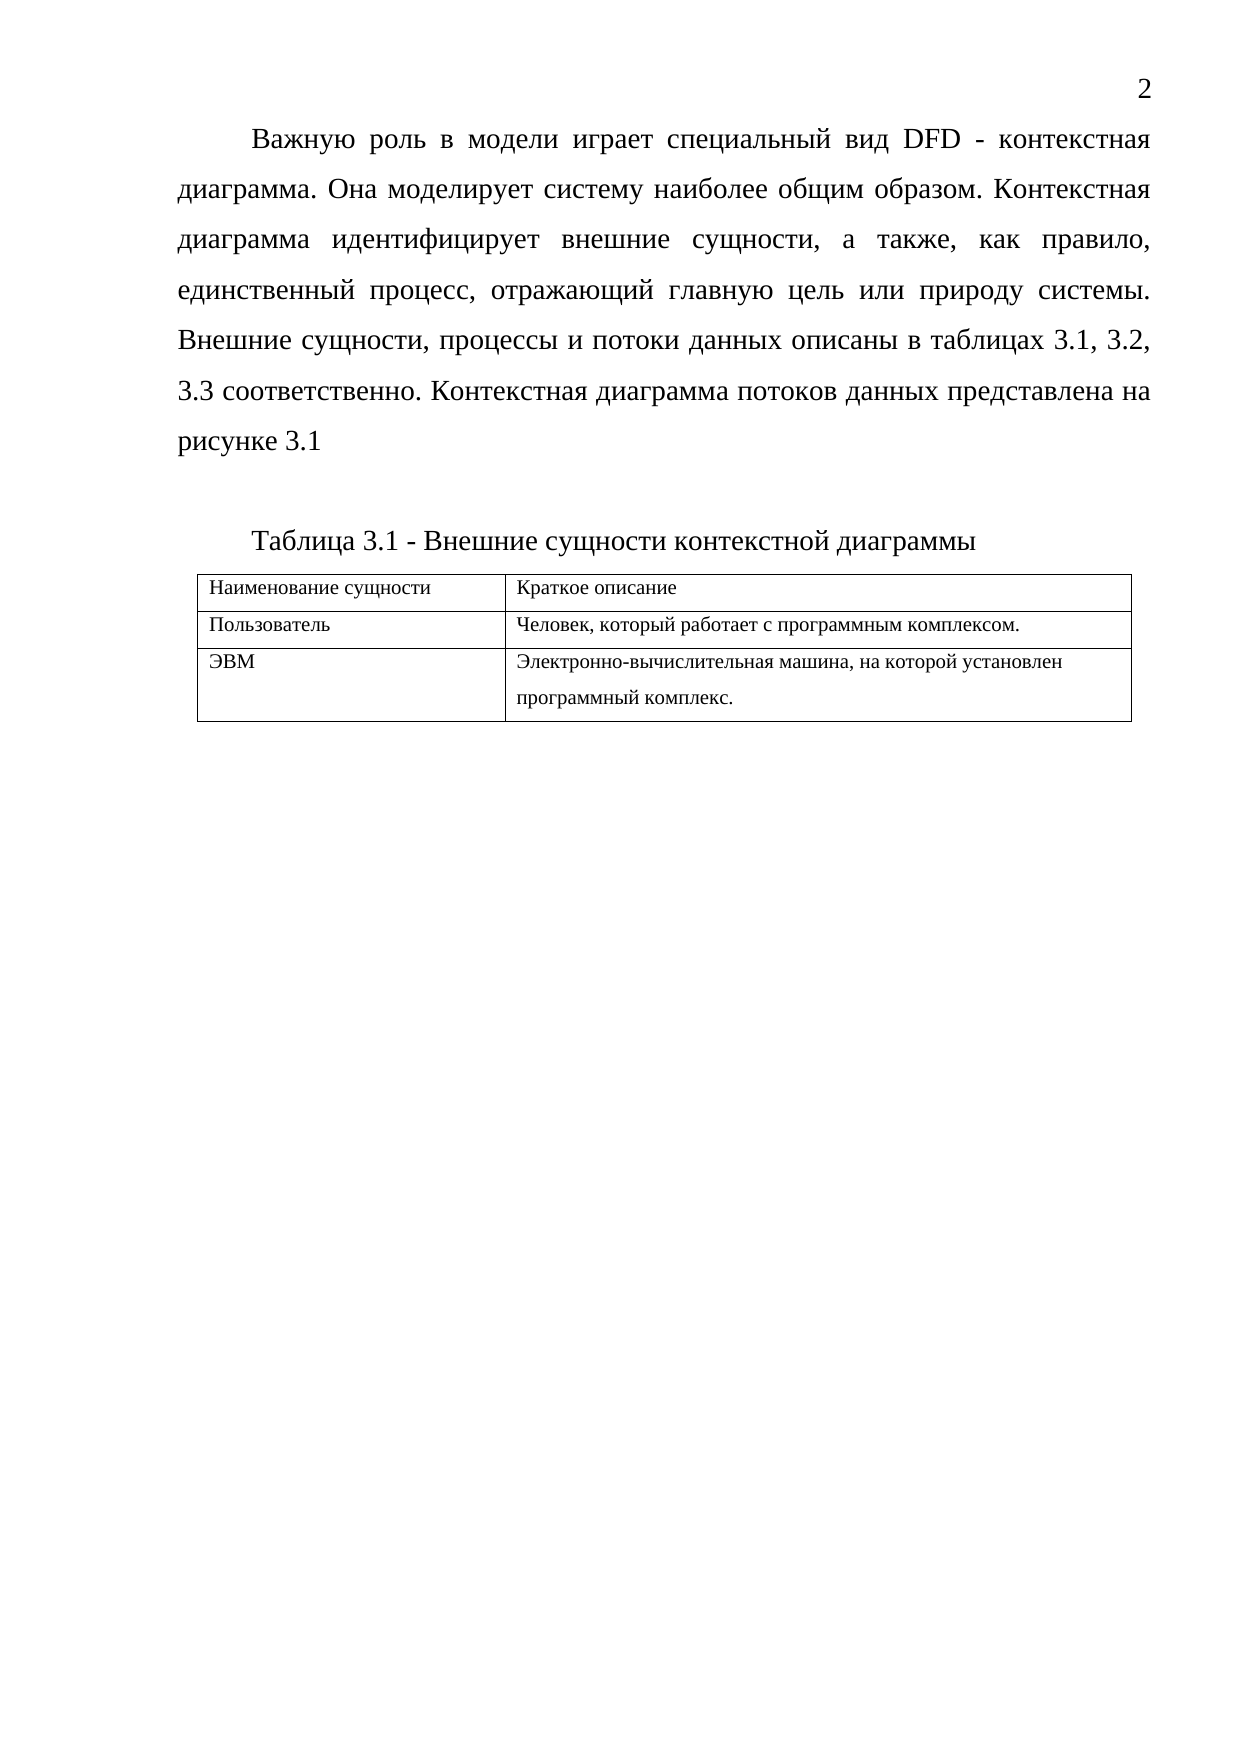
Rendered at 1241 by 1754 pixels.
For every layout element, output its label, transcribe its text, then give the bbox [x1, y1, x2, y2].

text Таблица 3.1 - Внешние сущности контекстной диаграммы [177, 523, 1152, 557]
table_cell Человек, который работает с программным комплексом. [506, 612, 1131, 648]
table_header Наименование сущности [198, 575, 505, 611]
table_header Краткое описание [506, 575, 1131, 611]
table_cell Электронно-вычислительная машина, на которой установлен программный комплекс. [506, 649, 1131, 721]
table_cell Пользователь [198, 612, 505, 648]
table_cell ЭВМ [198, 649, 505, 721]
text Важную роль в модели играет специальный вид DFD - контекстная диаграмма. Она моделирует систему наиболее общим образом. Контекстная диаграмма идентифицирует внешние сущности, а также, как правило, единственный процесс, отражающий главную цель или природу системы. Внешние сущности, процессы и потоки данных описаны в таблицах 3.1, 3.2, 3.3 соответственно. Контекстная диаграмма потоков данных представлена на рисунке 3.1 [177, 121, 1152, 456]
